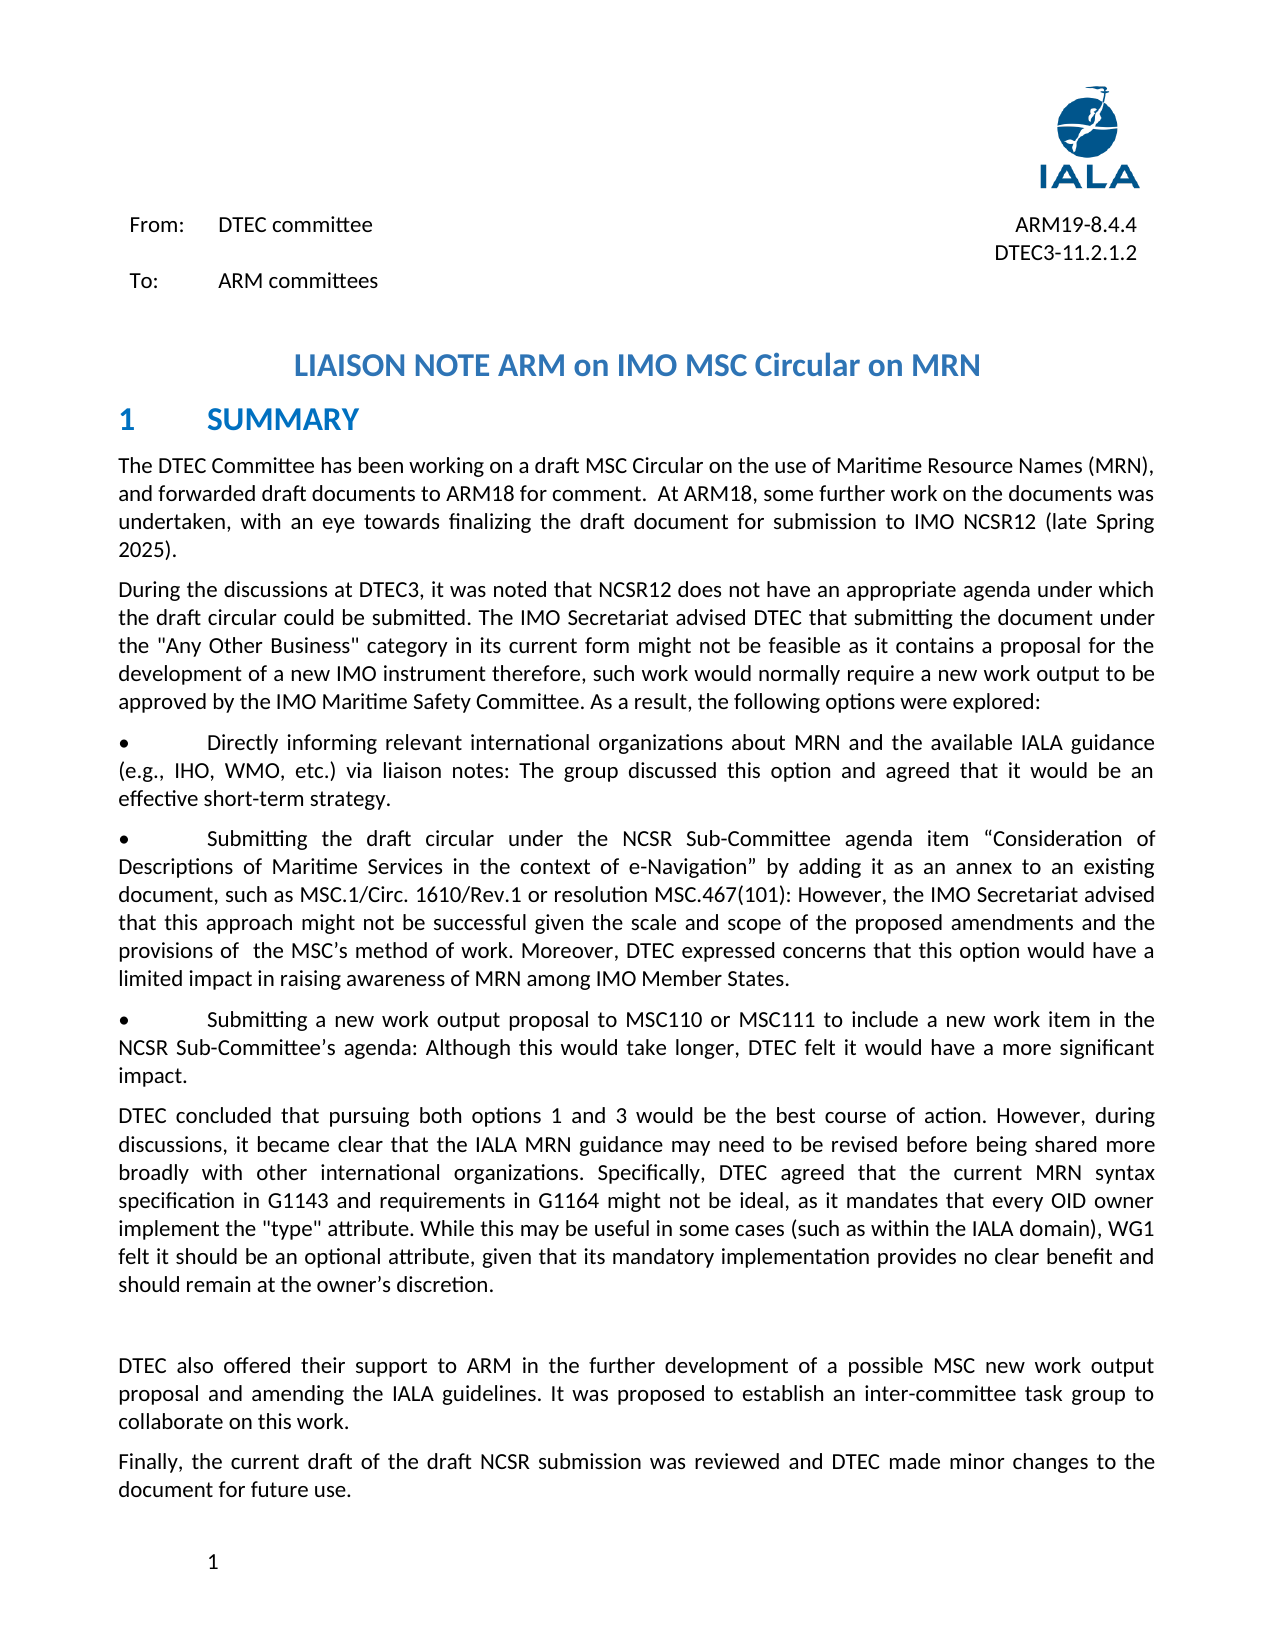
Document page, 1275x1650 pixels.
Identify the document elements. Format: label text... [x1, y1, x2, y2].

text DTEC also offered their support to ARM in the further development of a possible MSC new work output proposal and amending the IALA guidelines. It was proposed to establish an inter-committee task group to collaborate on this work. [118, 1351, 1157, 1435]
text DTEC concluded that pursuing both options 1 and 3 would be the best course of action. However, during discussions, it became clear that the IALA MRN guidance may need to be revised before being shared more broadly with other international organizations. Specifically, DTEC agreed that the current MRN syntax specification in G1143 and requirements in G1164 might not be ideal, as it mandates that every OID owner implement the "type" attribute. While this may be useful in some cases (such as within the IALA domain), WG1 felt it should be an optional attribute, given that its mandatory implementation provides no clear benefit and should remain at the owner’s discretion. [118, 1102, 1157, 1298]
text • Submitting the draft circular under the NCSR Sub-Committee agenda item “Consideration of Descriptions of Maritime Services in the context of e-Navigation” by adding it as an annex to an existing document, such as MSC.1/Circ. 1610/Rev.1 or resolution MSC.467(101): However, the IMO Secretariat advised that this approach might not be successful given the scale and scope of the proposed amendments and the provisions of the MSC’s method of work. Moreover, DTEC expressed concerns that this option would have a limited impact in raising awareness of MRN among IMO Member States. [118, 824, 1157, 993]
text • Submitting a new work output proposal to MSC110 or MSC111 to include a new work item in the NCSR Sub-Committee’s agenda: Although this would take longer, DTEC felt it would have a more significant impact. [118, 1005, 1157, 1089]
table_cell To: ARM committees [118, 266, 579, 294]
text 1 SUMMARY [118, 397, 1157, 438]
text Finally, the current draft of the draft NCSR submission was reviewed and DTEC made minor changes to the document for future use. [118, 1447, 1157, 1503]
title LIAISON NOTE ARM on IMO MSC Circular on MRN [118, 344, 1157, 385]
picture [1017, 75, 1157, 211]
text • Directly informing relevant international organizations about MRN and the available IALA guidance (e.g., IHO, WMO, etc.) via liaison notes: The group discussed this option and agreed that it would be an effective short-term strategy. [118, 728, 1157, 812]
text During the discussions at DTEC3, it was noted that NCSR12 does not have an appropriate agenda under which the draft circular could be submitted. The IMO Secretariat advised DTEC that submitting the document under the "Any Other Business" category in its current form might not be feasible as it contains a proposal for the development of a new IMO instrument therefore, such work would normally require a new work output to be approved by the IMO Maritime Safety Committee. As a result, the following options were explored: [118, 575, 1157, 715]
text The DTEC Committee has been working on a draft MSC Circular on the use of Maritime Resource Names (MRN), and forwarded draft documents to ARM18 for comment. At ARM18, some further work on the documents was undertaken, with an eye towards finalizing the draft document for submission to IMO NCSR12 (late Spring 2025). [118, 451, 1157, 563]
table_header ARM19-8.4.4 DTEC3-11.2.1.2 [579, 210, 1148, 266]
table_header From: DTEC committee [118, 210, 579, 266]
